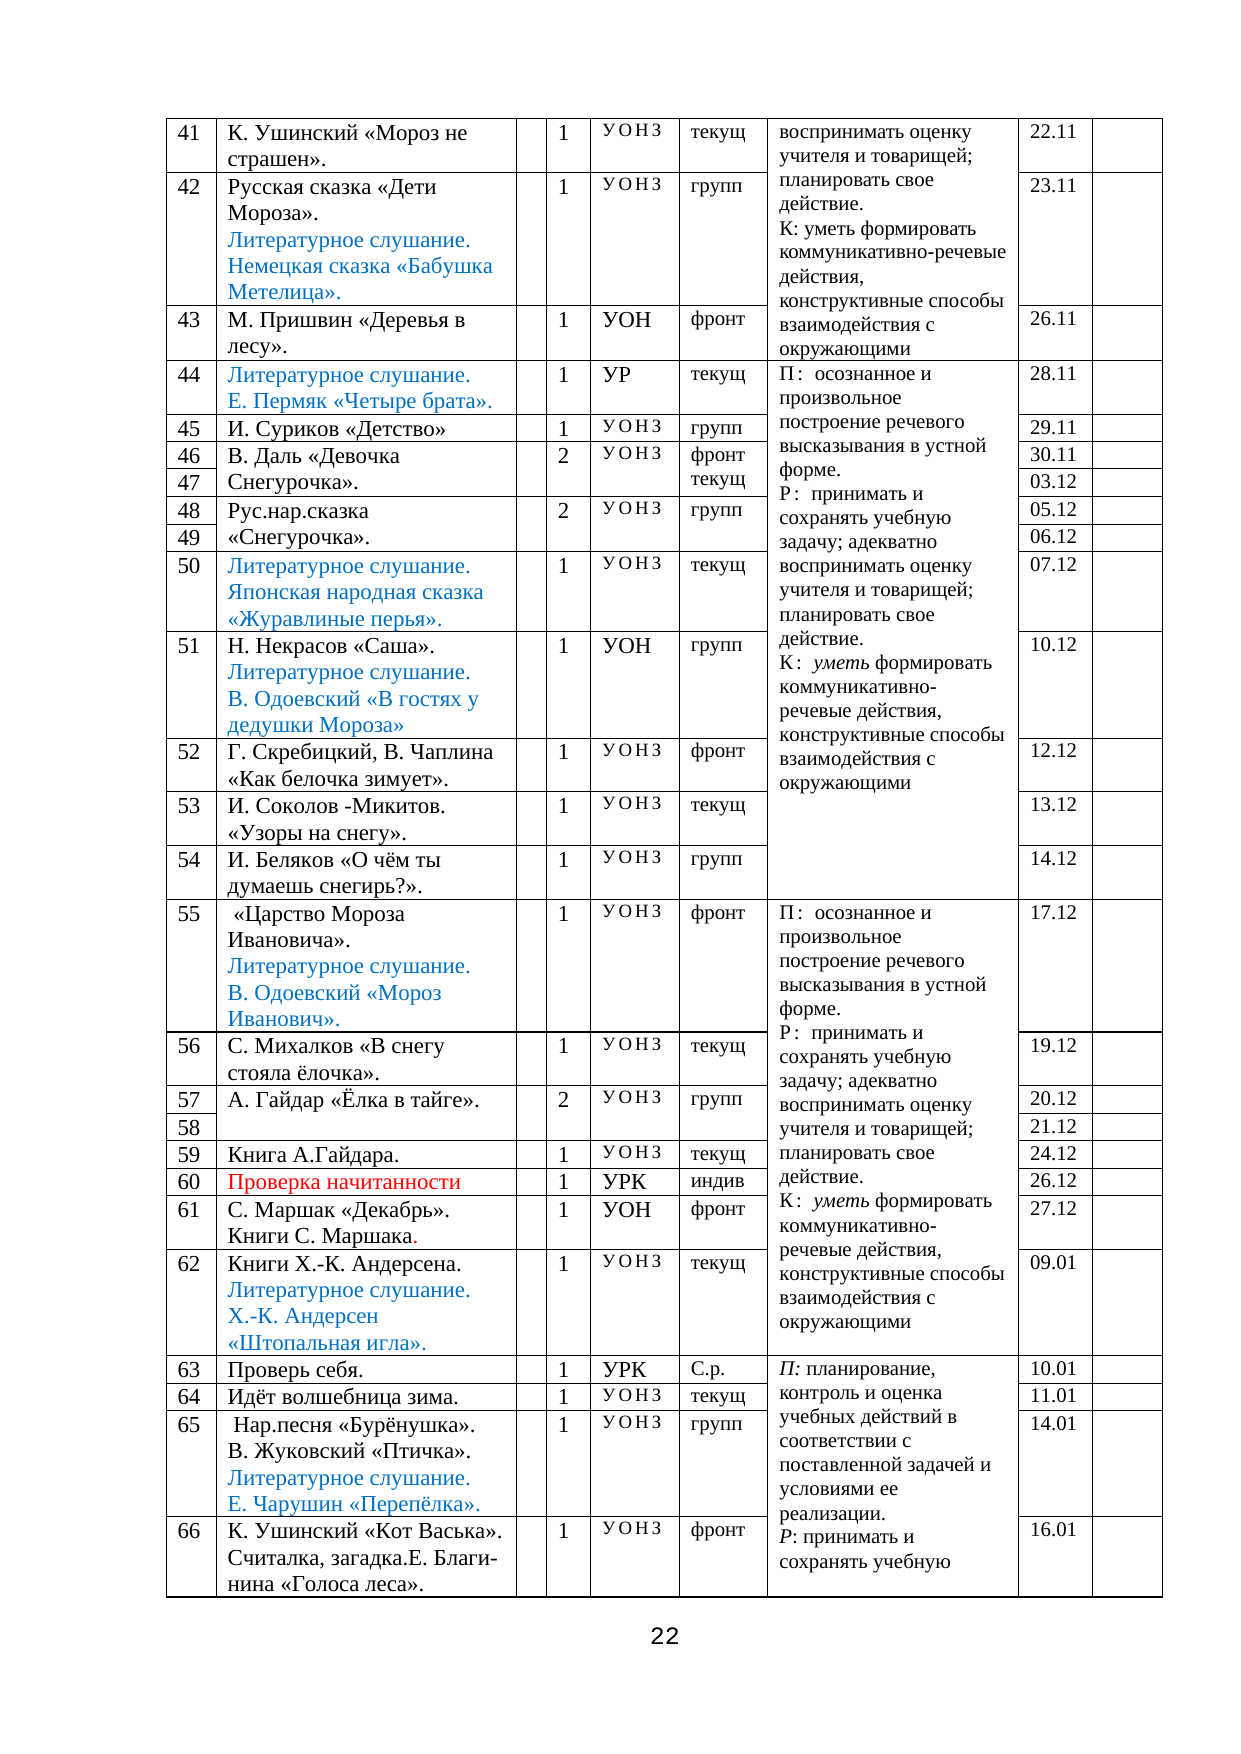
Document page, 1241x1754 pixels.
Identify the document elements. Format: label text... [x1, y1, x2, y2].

table_cell [517, 1196, 546, 1248]
table_cell М. Пришвин «Деревья в лесу». [217, 306, 516, 360]
table_cell Литературное слушание. Е. Пермяк «Четыре брата». [217, 361, 516, 413]
table_cell [517, 497, 546, 551]
table_cell 45 [167, 415, 216, 441]
table_cell [1093, 1086, 1162, 1113]
table_cell [517, 1384, 546, 1410]
table_cell [517, 900, 546, 1031]
table_cell текущ [680, 1033, 767, 1085]
table_cell С.р. [680, 1356, 767, 1382]
table_cell [517, 632, 546, 737]
table_cell 1 [547, 306, 590, 360]
table_cell 1 [547, 1411, 590, 1516]
table_cell [517, 1169, 546, 1195]
table_cell УОНЗ [591, 739, 679, 791]
table_cell 57 [167, 1086, 216, 1113]
table_cell 23.11 [1019, 173, 1092, 305]
table_cell Проверка начитанности [217, 1169, 516, 1195]
table_cell 50 [167, 552, 216, 631]
table_cell Идёт волшебница зима. [217, 1384, 516, 1410]
table_cell 1 [547, 792, 590, 845]
table_cell УОН [591, 306, 679, 360]
table_cell [517, 846, 546, 899]
table_cell Рус.нар.сказка «Снегурочка». [217, 497, 516, 551]
table_cell [517, 1141, 546, 1167]
table_cell УОН [591, 632, 679, 737]
table_cell [1093, 1517, 1162, 1596]
table_cell 1 [547, 119, 590, 172]
table_cell [1093, 1033, 1162, 1085]
table_cell 14.01 [1019, 1411, 1092, 1516]
table_cell 09.01 [1019, 1250, 1092, 1355]
table_cell 06.12 [1019, 525, 1092, 551]
table_cell 30.11 [1019, 442, 1092, 468]
table_cell УОНЗ [591, 552, 679, 631]
table_cell 17.12 [1019, 900, 1092, 1031]
table_cell 65 [167, 1411, 216, 1516]
table_cell Н. Некрасов «Саша». Литературное слушание. В. Одоевский «В гостях у дедушки Мороза» [217, 632, 516, 737]
table_cell [1093, 119, 1162, 172]
table_cell 44 [167, 361, 216, 413]
table_cell УОНЗ [591, 1384, 679, 1410]
table_cell К. Ушинский «Мороз не страшен». [217, 119, 516, 172]
table_cell [517, 1517, 546, 1596]
table_cell текущ [680, 792, 767, 845]
table_cell [517, 119, 546, 172]
table_cell 28.11 [1019, 361, 1092, 413]
table_cell 42 [167, 173, 216, 305]
table_cell 52 [167, 739, 216, 791]
table_cell [517, 306, 546, 360]
table_cell фронт [680, 739, 767, 791]
table_cell групп [680, 846, 767, 899]
table_cell УРК [591, 1169, 679, 1195]
table_cell групп [680, 173, 767, 305]
table_cell 1 [547, 415, 590, 441]
table_cell 1 [547, 739, 590, 791]
table_cell 60 [167, 1169, 216, 1195]
table_cell 10.01 [1019, 1356, 1092, 1382]
table_cell 59 [167, 1141, 216, 1167]
table_cell 24.12 [1019, 1141, 1092, 1167]
table_cell 1 [547, 1250, 590, 1355]
table_cell групп [680, 632, 767, 737]
table_cell Книга А.Гайдара. [217, 1141, 516, 1167]
table_cell 1 [547, 1033, 590, 1085]
table_cell 1 [547, 1169, 590, 1195]
table_cell [1093, 1169, 1162, 1195]
table_cell «Царство Мороза Ивановича». Литературное слушание. В. Одоевский «Мороз Иванович». [217, 900, 516, 1031]
table_cell [1093, 415, 1162, 441]
table_cell Г. Скребицкий, В. Чаплина «Как белочка зимует». [217, 739, 516, 791]
table_cell И. Суриков «Детство» [217, 415, 516, 441]
table_cell УОНЗ [591, 119, 679, 172]
table_cell 10.12 [1019, 632, 1092, 737]
table_cell 58 [167, 1114, 216, 1140]
table_cell [1093, 1384, 1162, 1410]
table_cell [517, 361, 546, 413]
table_cell [1093, 739, 1162, 791]
table_cell УОНЗ [591, 1411, 679, 1516]
table_cell 27.12 [1019, 1196, 1092, 1248]
table_cell 11.01 [1019, 1384, 1092, 1410]
table_cell фронт [680, 1517, 767, 1596]
table_cell К. Ушинский «Кот Васька». Считалка, загадка.Е. Благи-нина «Голоса леса». [217, 1517, 516, 1596]
table_cell 56 [167, 1033, 216, 1085]
table_cell 43 [167, 306, 216, 360]
table_cell 54 [167, 846, 216, 899]
table_cell И. Беляков «О чём ты думаешь снегирь?». [217, 846, 516, 899]
table_cell [517, 415, 546, 441]
table_cell [1093, 525, 1162, 551]
table_cell [517, 442, 546, 496]
table_cell 1 [547, 846, 590, 899]
table_cell 2 [547, 1086, 590, 1140]
table_cell 07.12 [1019, 552, 1092, 631]
table_cell Проверь себя. [217, 1356, 516, 1382]
table_cell УОНЗ [591, 442, 679, 496]
table_cell 1 [547, 1196, 590, 1248]
table_cell В. Даль «Девочка Снегурочка». [217, 442, 516, 496]
table_cell 1 [547, 173, 590, 305]
table_cell [517, 739, 546, 791]
table_cell 1 [547, 1384, 590, 1410]
table_cell групп [680, 1086, 767, 1140]
table_cell [1093, 306, 1162, 360]
table_cell УОНЗ [591, 792, 679, 845]
table_cell УОНЗ [591, 497, 679, 551]
table_cell групп [680, 415, 767, 441]
table_cell Литературное слушание. Японская народная сказка «Журавлиные перья». [217, 552, 516, 631]
table_cell 26.12 [1019, 1169, 1092, 1195]
table_cell УР [591, 361, 679, 413]
table_cell [1093, 1250, 1162, 1355]
table_cell [1093, 632, 1162, 737]
table_cell текущ [680, 1141, 767, 1167]
table_cell А. Гайдар «Ёлка в тайге». [217, 1086, 516, 1140]
table_cell УОНЗ [591, 1250, 679, 1355]
table_cell 03.12 [1019, 469, 1092, 496]
table_cell текущ [680, 361, 767, 413]
table_cell [517, 173, 546, 305]
table_cell УОНЗ [591, 900, 679, 1031]
table_cell [517, 1086, 546, 1140]
table_cell [517, 1033, 546, 1085]
table_cell 05.12 [1019, 497, 1092, 523]
table_cell [1093, 1411, 1162, 1516]
table_cell 41 [167, 119, 216, 172]
table_cell 49 [167, 525, 216, 551]
table_cell 61 [167, 1196, 216, 1248]
table_cell групп [680, 1411, 767, 1516]
table_cell [1093, 1196, 1162, 1248]
table_cell 12.12 [1019, 739, 1092, 791]
table_cell УОНЗ [591, 1517, 679, 1596]
table_cell [1093, 846, 1162, 899]
table_cell 29.11 [1019, 415, 1092, 441]
table_cell 21.12 [1019, 1114, 1092, 1140]
table_cell [517, 552, 546, 631]
table_cell 47 [167, 469, 216, 496]
table_cell [1093, 361, 1162, 413]
table_cell 62 [167, 1250, 216, 1355]
table_cell [1093, 1114, 1162, 1140]
table_cell С. Маршак «Декабрь». Книги С. Маршака. [217, 1196, 516, 1248]
table_cell 2 [547, 442, 590, 496]
table_cell С. Михалков «В снегу стояла ёлочка». [217, 1033, 516, 1085]
table_cell [517, 1356, 546, 1382]
table_cell 51 [167, 632, 216, 737]
table_cell [517, 1411, 546, 1516]
table_cell текущ [680, 1250, 767, 1355]
table_cell УОНЗ [591, 1086, 679, 1140]
table_cell 19.12 [1019, 1033, 1092, 1085]
table_cell текущ [680, 552, 767, 631]
table_cell УОНЗ [591, 415, 679, 441]
table_cell УОНЗ [591, 173, 679, 305]
table_cell 22.11 [1019, 119, 1092, 172]
table_cell [1093, 497, 1162, 523]
table_cell И. Соколов -Микитов. «Узоры на снегу». [217, 792, 516, 845]
table_cell Русская сказка «Дети Мороза». Литературное слушание. Немецкая сказка «Бабушка Метелица». [217, 173, 516, 305]
table_cell 1 [547, 1141, 590, 1167]
table_cell текущ [680, 119, 767, 172]
table_cell групп [680, 497, 767, 551]
table_cell 1 [547, 1356, 590, 1382]
table_cell фронт текущ [680, 442, 767, 496]
table_cell Книги Х.-К. Андерсена. Литературное слушание. Х.-К. Андерсен «Штопальная игла». [217, 1250, 516, 1355]
table_cell УОНЗ [591, 1141, 679, 1167]
table_cell 14.12 [1019, 846, 1092, 899]
table_cell 1 [547, 632, 590, 737]
table_cell [1093, 1356, 1162, 1382]
table_cell 20.12 [1019, 1086, 1092, 1113]
table_cell П: планирование, контроль и оценка учебных действий в соответствии с поставленной задачей и условиями ее реализации. Р: принимать и сохранять учебную задачу. К: умение договариваться о распределении ролей в совместной деятельности. Л: развитие этических чувств: доброжелательности и эмоционально-нравственной отзывчивости. [768, 1356, 1018, 1596]
table_cell 55 [167, 900, 216, 1031]
table_cell [1093, 173, 1162, 305]
table_cell фронт [680, 306, 767, 360]
table_cell [1093, 552, 1162, 631]
table_cell [517, 1250, 546, 1355]
table_cell УРК [591, 1356, 679, 1382]
table_cell [1093, 442, 1162, 468]
table_cell индив [680, 1169, 767, 1195]
table_cell УОНЗ [591, 846, 679, 899]
table_cell 53 [167, 792, 216, 845]
table_cell УОНЗ [591, 1033, 679, 1085]
table_cell фронт [680, 1196, 767, 1248]
table_cell УОН [591, 1196, 679, 1248]
table_cell 46 [167, 442, 216, 468]
table_cell фронт [680, 900, 767, 1031]
table_cell [1093, 900, 1162, 1031]
table_cell 48 [167, 497, 216, 523]
table_cell 13.12 [1019, 792, 1092, 845]
table_cell [517, 792, 546, 845]
table_cell [1093, 469, 1162, 496]
table_cell 1 [547, 552, 590, 631]
table_cell текущ [680, 1384, 767, 1410]
table_cell 66 [167, 1517, 216, 1596]
table_cell 1 [547, 361, 590, 413]
table_cell 16.01 [1019, 1517, 1092, 1596]
table_cell Нар.песня «Бурёнушка». В. Жуковский «Птичка». Литературное слушание. Е. Чарушин «Перепёлка». [217, 1411, 516, 1516]
table_cell 63 [167, 1356, 216, 1382]
table_cell 1 [547, 1517, 590, 1596]
table_cell 26.11 [1019, 306, 1092, 360]
table_cell 64 [167, 1384, 216, 1410]
table_cell [1093, 792, 1162, 845]
table_cell 2 [547, 497, 590, 551]
table_cell 1 [547, 900, 590, 1031]
table_cell [1093, 1141, 1162, 1167]
